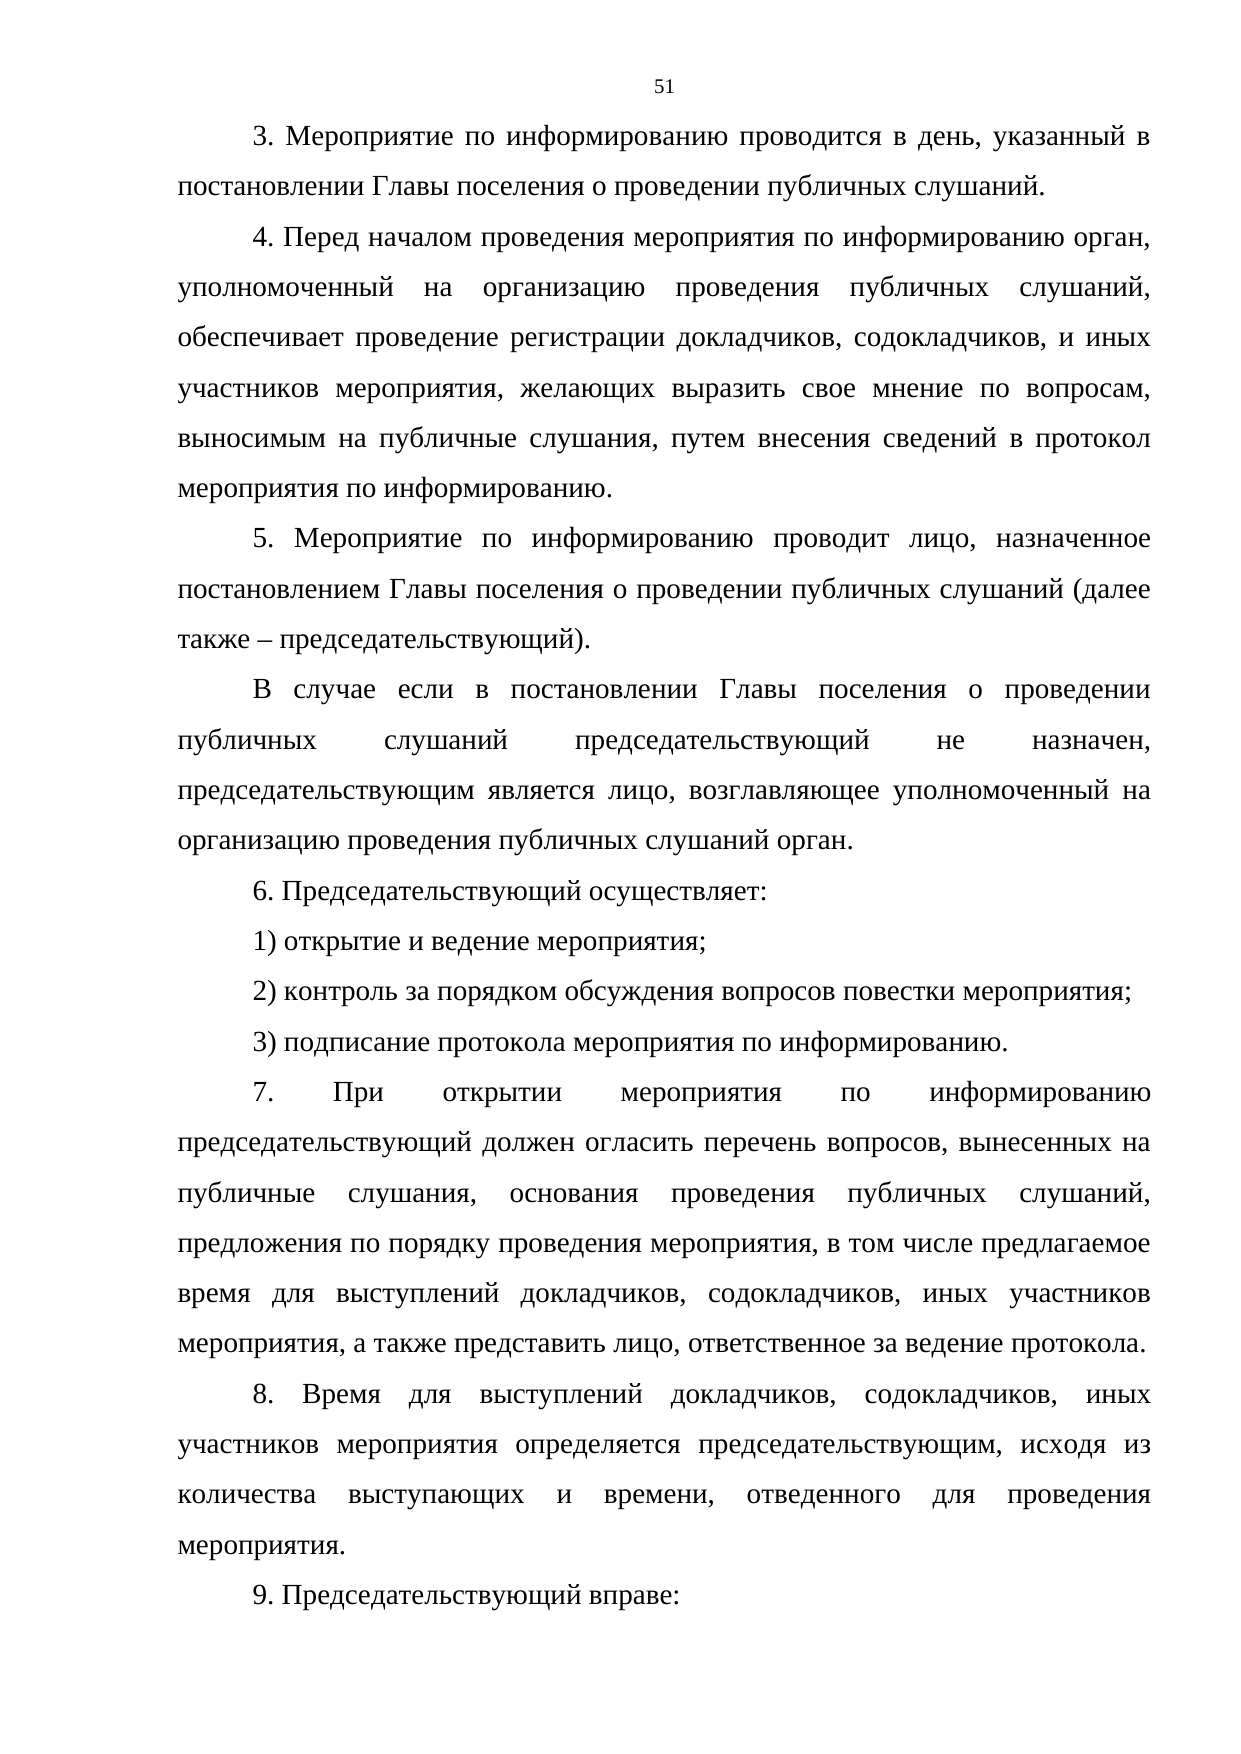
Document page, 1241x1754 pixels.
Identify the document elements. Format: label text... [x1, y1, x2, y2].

text 4. Перед началом проведения мероприятия по информированию орган, уполномоченный на организацию проведения публичных слушаний, обеспечивает проведение регистрации докладчиков, содокладчиков, и иных участников мероприятия, желающих выразить свое мнение по вопросам, выносимым на публичные слушания, путем внесения сведений в протокол мероприятия по информированию. [177, 219, 1152, 504]
text 2) контроль за порядком обсуждения вопросов повестки мероприятия; [177, 973, 1152, 1007]
text 3. Мероприятие по информированию проводится в день, указанный в постановлении Главы поселения о проведении публичных слушаний. [177, 118, 1152, 202]
text 3) подписание протокола мероприятия по информированию. [177, 1024, 1152, 1057]
text 1) открытие и ведение мероприятия; [177, 923, 1152, 957]
text 7. При открытии мероприятия по информированию председательствующий должен огласить перечень вопросов, вынесенных на публичные слушания, основания проведения публичных слушаний, предложения по порядку проведения мероприятия, в том числе предлагаемое время для выступлений докладчиков, содокладчиков, иных участников мероприятия, а также представить лицо, ответственное за ведение протокола. [177, 1074, 1152, 1359]
text 9. Председательствующий вправе: [177, 1577, 1152, 1611]
text 8. Время для выступлений докладчиков, содокладчиков, иных участников мероприятия определяется председательствующим, исходя из количества выступающих и времени, отведенного для проведения мероприятия. [177, 1376, 1152, 1560]
text 6. Председательствующий осуществляет: [177, 873, 1152, 906]
text В случае если в постановлении Главы поселения о проведении публичных слушаний председательствующий не назначен, председательствующим является лицо, возглавляющее уполномоченный на организацию проведения публичных слушаний орган. [177, 672, 1152, 856]
text 5. Мероприятие по информированию проводит лицо, назначенное постановлением Главы поселения о проведении публичных слушаний (далее также – председательствующий). [177, 521, 1152, 655]
